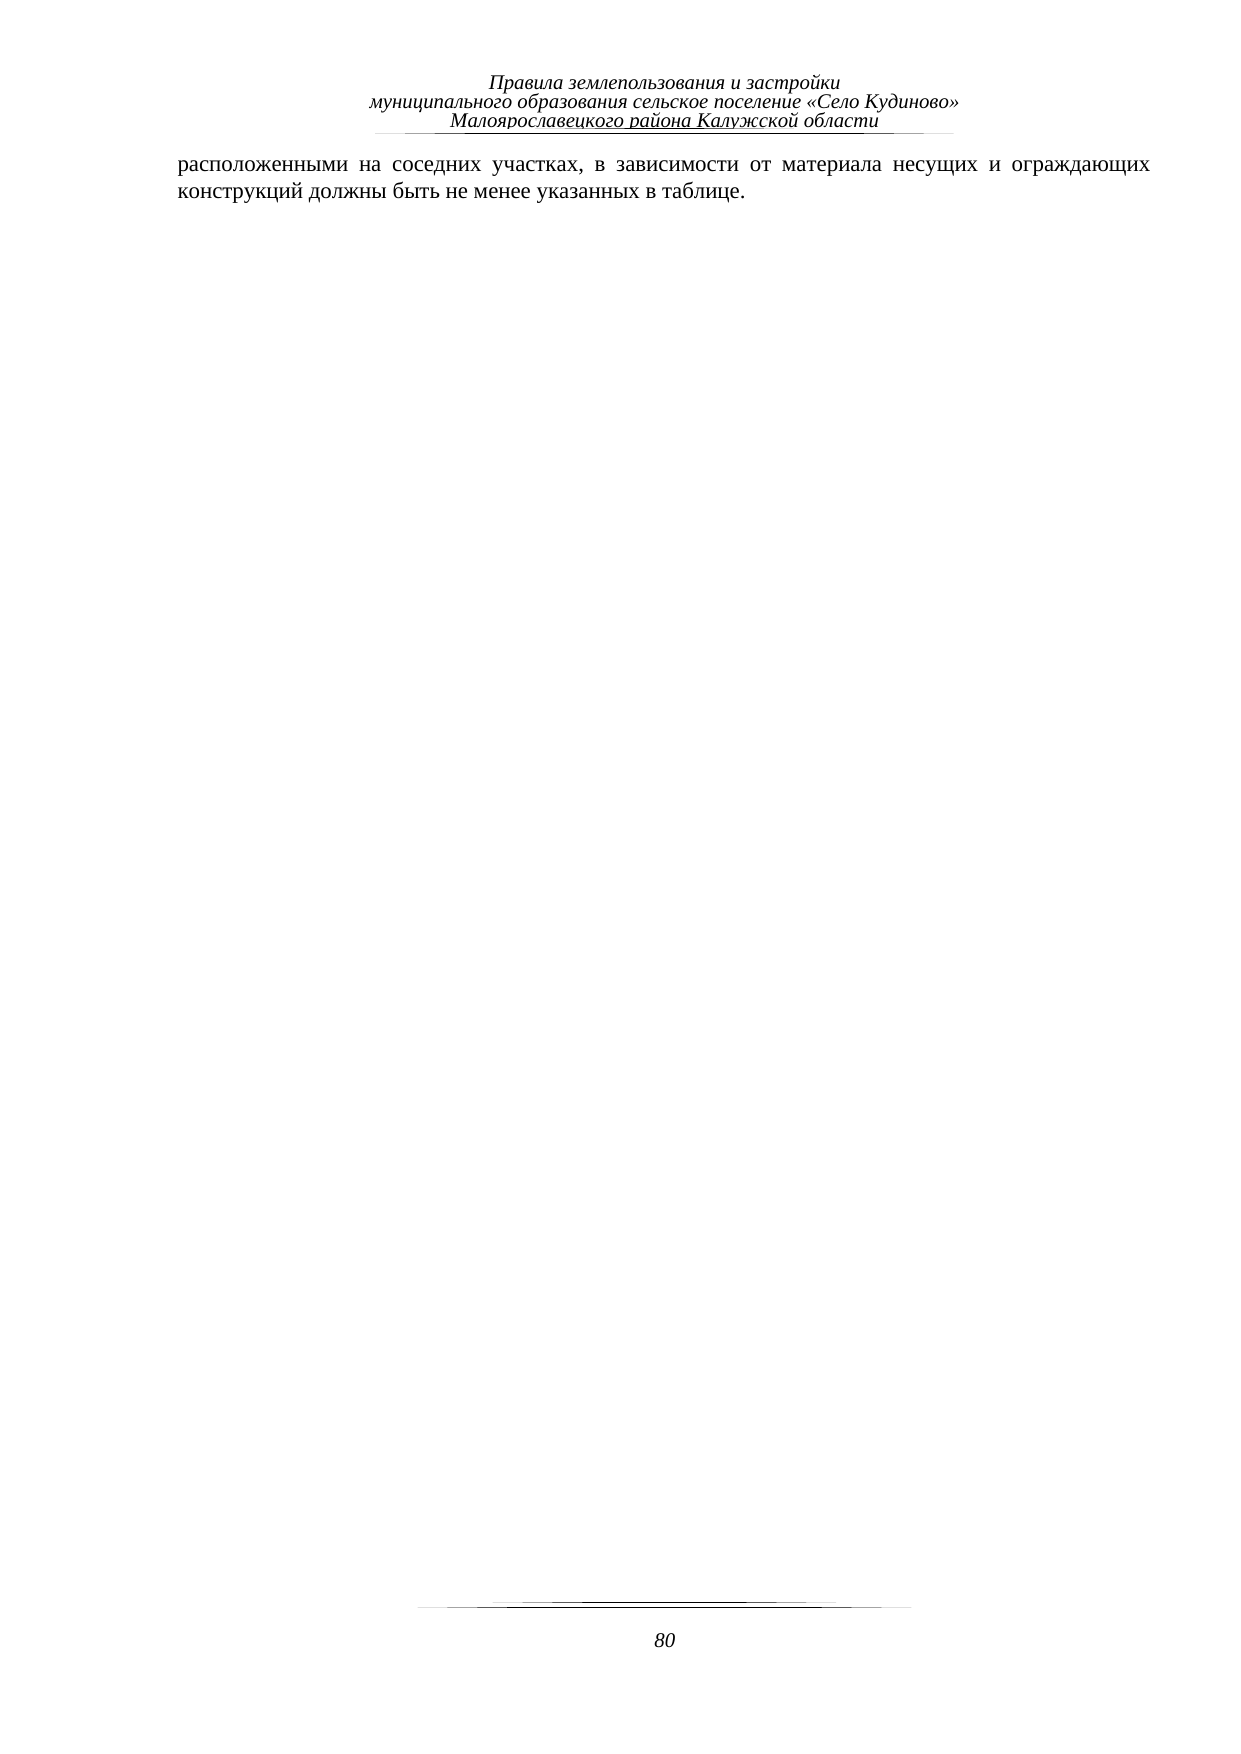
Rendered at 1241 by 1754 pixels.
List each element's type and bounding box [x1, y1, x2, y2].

text [177, 151, 1152, 203]
